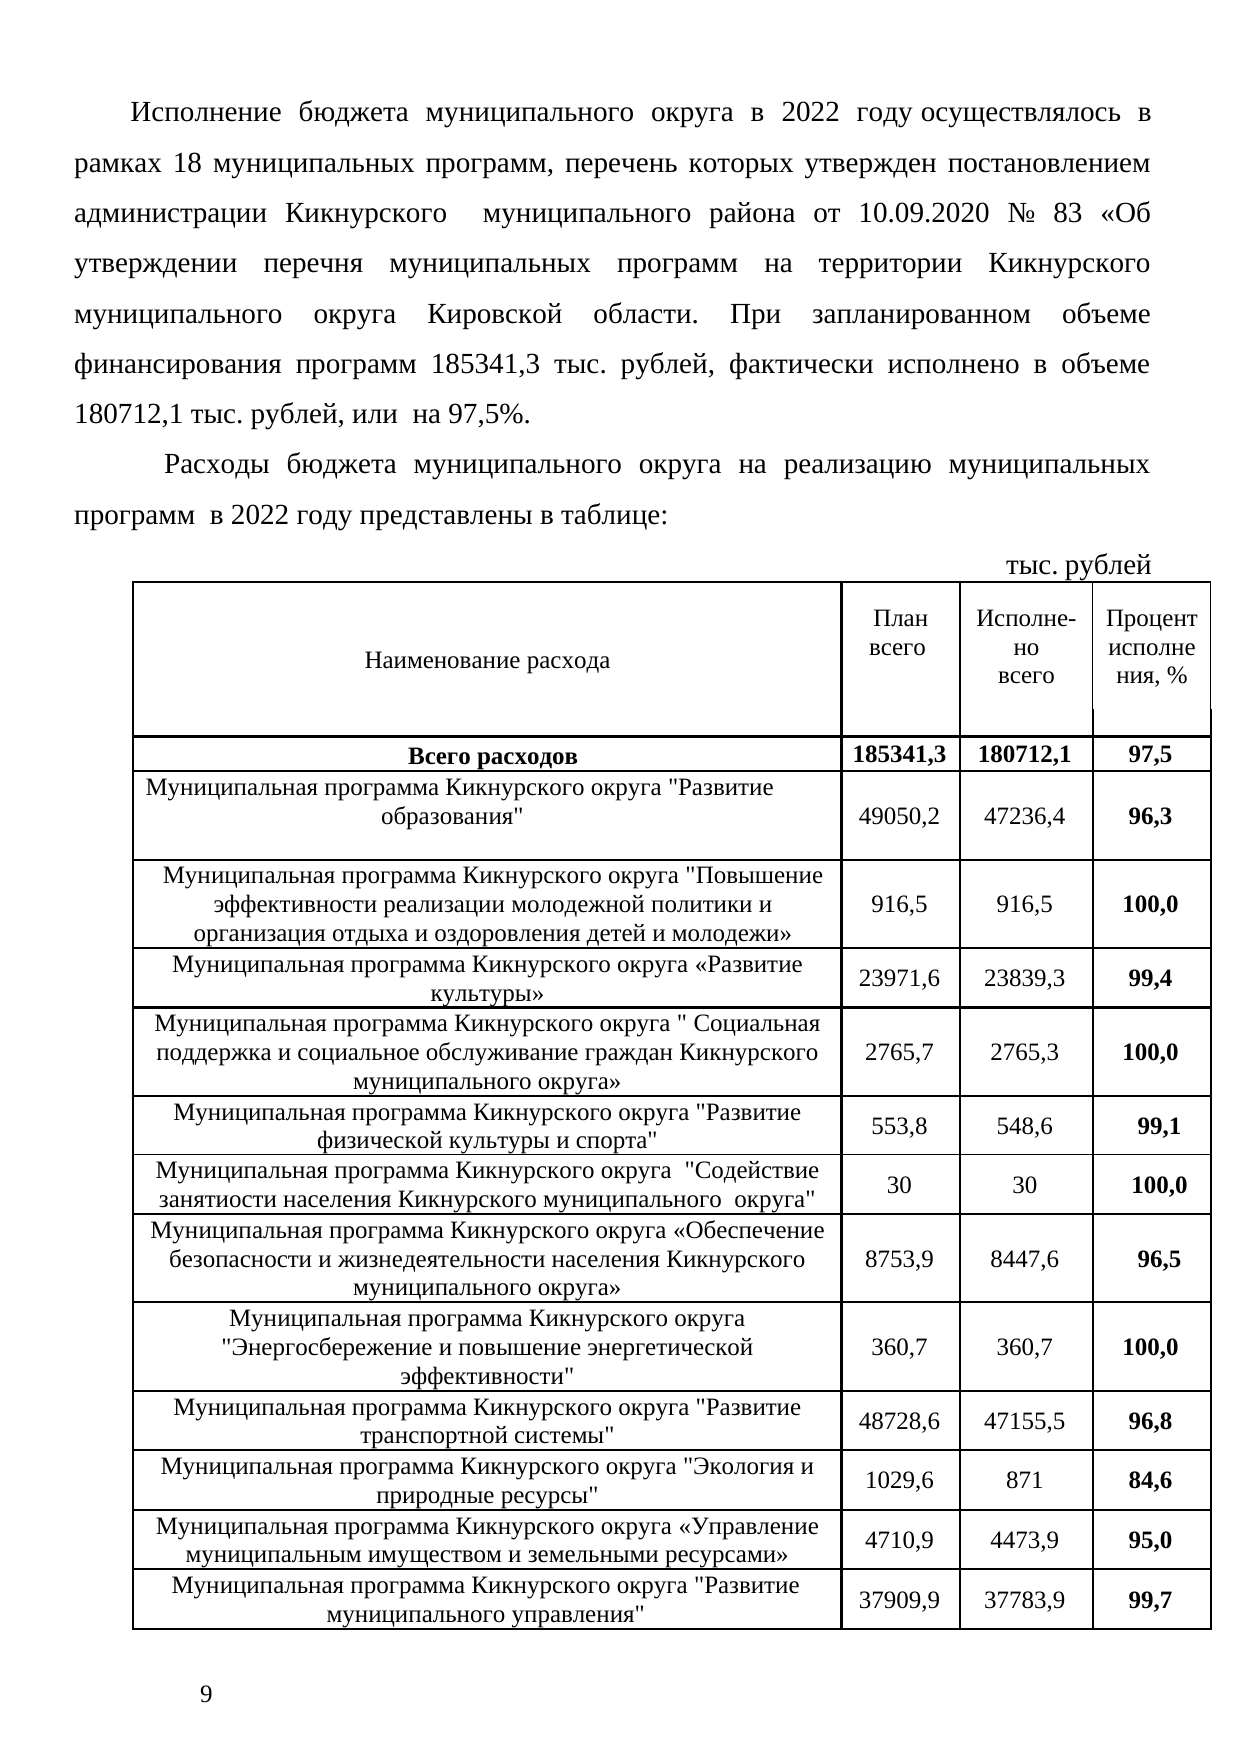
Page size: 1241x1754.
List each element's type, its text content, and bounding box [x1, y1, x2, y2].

table_cell 2765,3 [961, 1009, 1092, 1095]
table_header Наименование расхода [134, 583, 840, 735]
table_cell Муниципальная программа Кикнурского округа "Энергосбережение и повышение энергетической эффективности" [134, 1303, 840, 1389]
table_cell Всего расходов [134, 738, 840, 770]
table_cell 916,5 [843, 861, 959, 947]
table_header Исполне-но всего [961, 583, 1092, 709]
table_cell Муниципальная программа Кикнурского округа "Экология и природные ресурсы" [134, 1451, 840, 1509]
table_cell Муниципальная программа Кикнурского округа "Повышение эффективности реализации молодежной политики и организация отдыха и оздоровления детей и молодежи» [134, 861, 840, 947]
table_cell 180712,1 [961, 738, 1092, 770]
table_header Процент исполнения, % [1093, 583, 1210, 709]
table_cell 37909,9 [843, 1570, 959, 1628]
table_cell 100,0 [1094, 861, 1210, 947]
table_cell 548,6 [961, 1097, 1092, 1154]
table_cell 23971,6 [843, 949, 959, 1006]
table_cell Муниципальная программа Кикнурского округа "Содействие занятиости населения Кикнурского муниципального округа" [134, 1155, 840, 1213]
table_cell 4473,9 [961, 1511, 1092, 1568]
table_cell 100,0 [1094, 1303, 1210, 1389]
table_cell 97,5 [1094, 738, 1210, 770]
table_cell Муниципальная программа Кикнурского округа "Развитие физической культуры и спорта" [134, 1097, 840, 1154]
table_cell Муниципальная программа Кикнурского округа "Развитие муниципального управления" [134, 1570, 840, 1628]
table_cell [1094, 709, 1210, 735]
table_cell 2765,7 [843, 1009, 959, 1095]
table_header План всего [843, 583, 959, 709]
table_cell 48728,6 [843, 1392, 959, 1449]
table_cell Муниципальная программа Кикнурского округа "Развитие образования" [134, 772, 840, 858]
table_cell 360,7 [843, 1303, 959, 1389]
table_cell 84,6 [1094, 1451, 1210, 1509]
text Расходы бюджета муниципального округа на реализацию муниципальных программ в 2022 году представлены в таблице: [74, 447, 1152, 531]
table_cell Муниципальная программа Кикнурского округа «Развитие культуры» [134, 949, 840, 1006]
table_cell Муниципальная программа Кикнурского округа " Социальная поддержка и социальное обслуживание граждан Кикнурского муниципального округа» [134, 1009, 840, 1095]
table_cell 553,8 [843, 1097, 959, 1154]
table_cell 95,0 [1094, 1511, 1210, 1568]
table_cell 4710,9 [843, 1511, 959, 1568]
text Исполнение бюджета муниципального округа в 2022 году осуществлялось в рамках 18 муниципальных программ, перечень которых утвержден постановлением администрации Кикнурского муниципального района от 10.09.2020 № 83 «Об утверждении перечня муниципальных программ на территории Кикнурского муниципального округа Кировской области. При запланированном объеме финансирования программ 185341,3 тыс. рублей, фактически исполнено в объеме 180712,1 тыс. рублей, или на 97,5%. [74, 94, 1152, 430]
table_cell 916,5 [961, 861, 1092, 947]
table_cell 1029,6 [843, 1451, 959, 1509]
table_cell Муниципальная программа Кикнурского округа "Развитие транспортной системы" [134, 1392, 840, 1449]
table_cell [843, 709, 959, 735]
table_cell 8447,6 [961, 1215, 1092, 1301]
table_cell 96,3 [1094, 772, 1210, 858]
table_cell Муниципальная программа Кикнурского округа «Обеспечение безопасности и жизнедеятельности населения Кикнурского муниципального округа» [134, 1215, 840, 1301]
table_cell 47155,5 [961, 1392, 1092, 1449]
table_cell 99,7 [1094, 1570, 1210, 1628]
table_cell 30 [961, 1155, 1092, 1213]
table_cell 37783,9 [961, 1570, 1092, 1628]
table_cell 99,4 [1094, 949, 1210, 1006]
text тыс. рублей [74, 547, 1152, 581]
table_cell 360,7 [961, 1303, 1092, 1389]
table_cell 100,0 [1094, 1155, 1210, 1213]
table_cell 8753,9 [843, 1215, 959, 1301]
table_cell 30 [843, 1155, 959, 1213]
table_cell 96,5 [1094, 1215, 1210, 1301]
table_cell 185341,3 [843, 738, 959, 770]
table_cell 49050,2 [843, 772, 959, 858]
table_cell 99,1 [1094, 1097, 1210, 1154]
table_cell [961, 709, 1092, 735]
table_cell 871 [961, 1451, 1092, 1509]
table_cell Муниципальная программа Кикнурского округа «Управление муниципальным имуществом и земельными ресурсами» [134, 1511, 840, 1568]
table_cell 47236,4 [961, 772, 1092, 858]
table_cell 23839,3 [961, 949, 1092, 1006]
table_cell 100,0 [1094, 1009, 1210, 1095]
table_cell 96,8 [1094, 1392, 1210, 1449]
